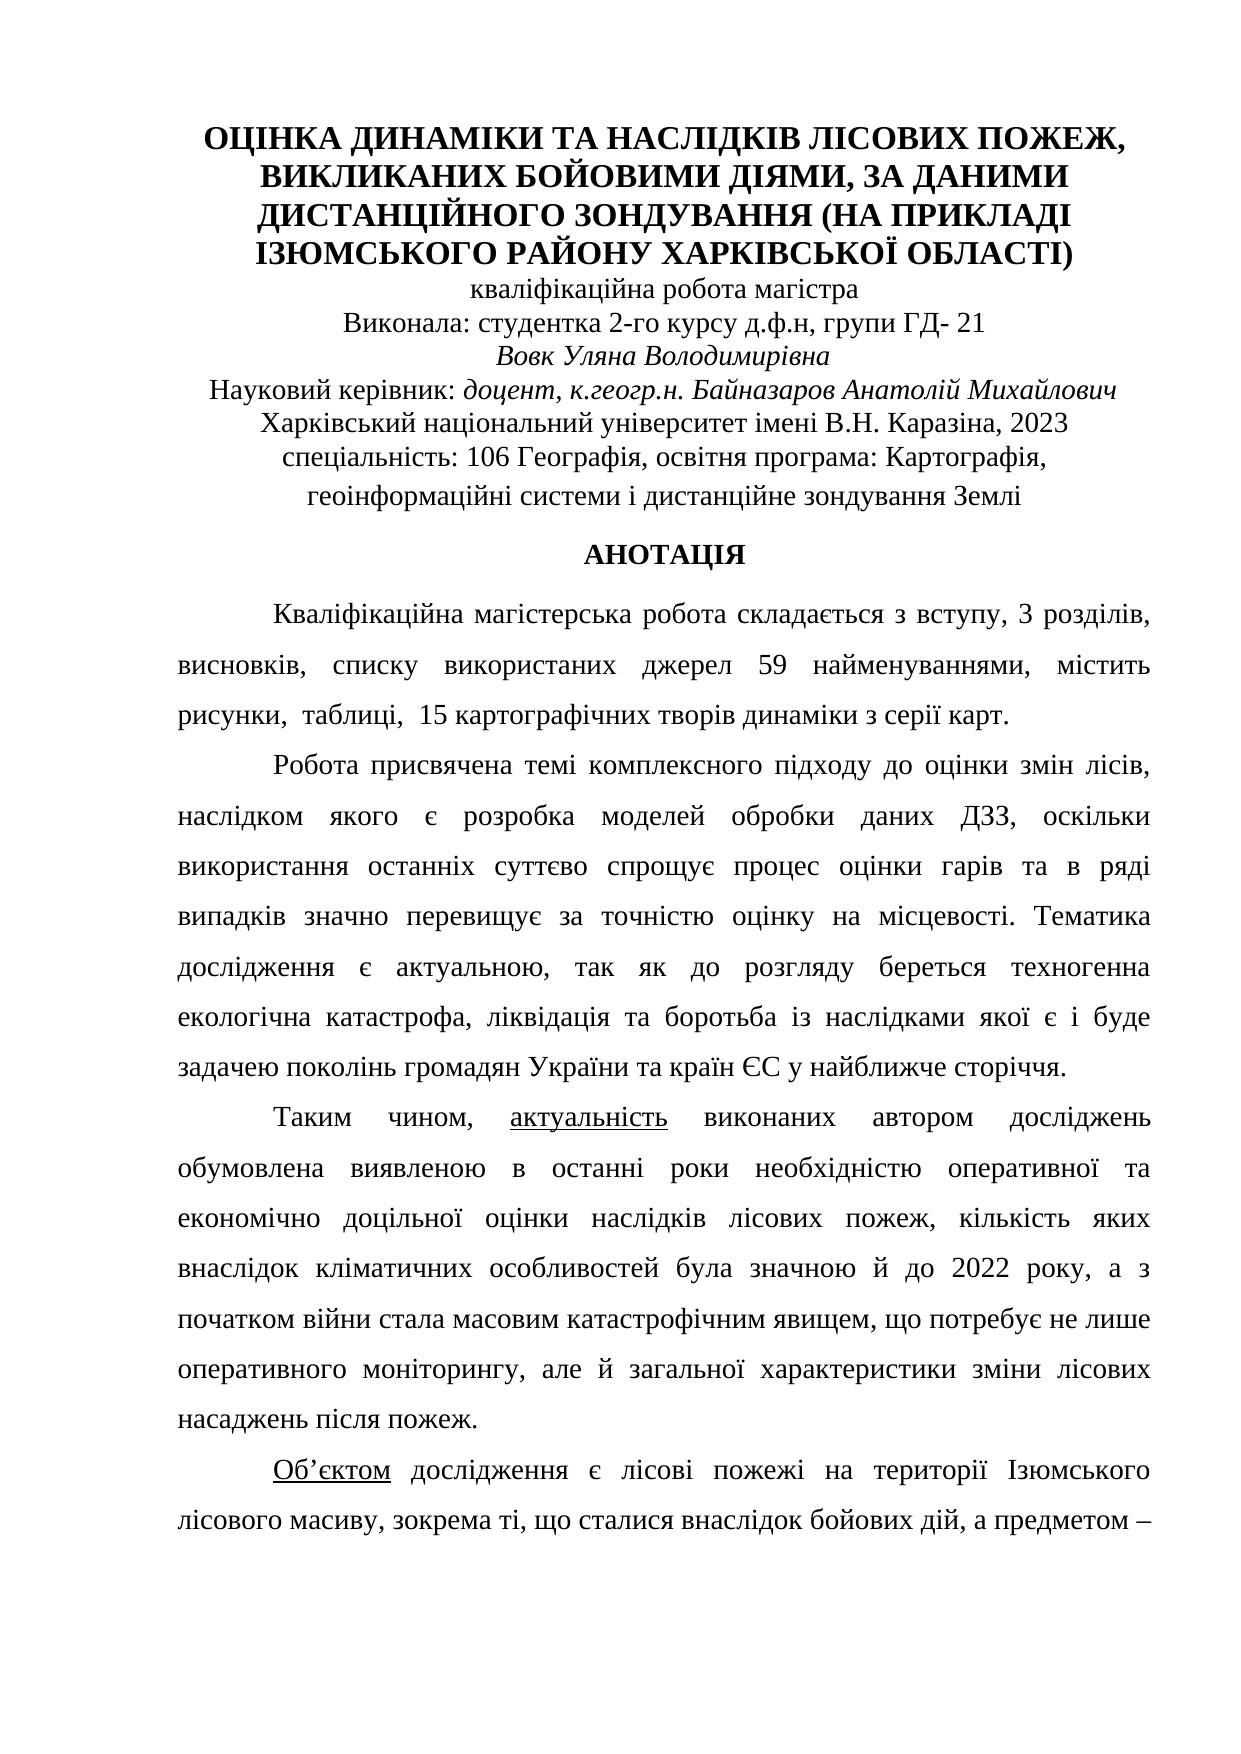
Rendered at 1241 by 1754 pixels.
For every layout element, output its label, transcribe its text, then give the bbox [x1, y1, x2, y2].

text Робота присвячена темі комплексного підходу до оцінки змін лісів, наслідком якого є розробка моделей обробки даних ДЗЗ, оскільки використання останніх суттєво спрощує процес оцінки гарів та в ряді випадків значно перевищує за точністю оцінку на місцевості. Тематика дослідження є актуальною, так як до розгляду береться техногенна екологічна катастрофа, ліквідація та боротьба із наслідками якої є і буде задачею поколінь громадян України та країн ЄС у найближче сторіччя. [177, 747, 1152, 1083]
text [177, 1452, 1152, 1536]
text Вовк Уляна Володимирівна [177, 338, 1152, 372]
text АНОТАЦІЯ [177, 537, 1152, 571]
text Виконала: студентка 2-го курсу д.ф.н, групи ГД- 21 [177, 305, 1152, 338]
text Харківський національний університет імені В.Н. Каразіна, 2023 [177, 406, 1152, 439]
text Науковий керівник: доцент, к.геогр.н. Байназаров Анатолій Михайлович [177, 372, 1152, 406]
text спеціальність: 106 Географія, освітня програма: Картографія, геоінформаційні системи і дистанційне зондування Землі [177, 439, 1152, 511]
text ОЦІНКА ДИНАМІКИ ТА НАСЛІДКІВ ЛІСОВИХ ПОЖЕЖ, ВИКЛИКАНИХ БОЙОВИМИ ДІЯМИ, ЗА ДАНИМИ ДИСТАНЦІЙНОГО ЗОНДУВАННЯ (НА ПРИКЛАДІ ІЗЮМСЬКОГО РАЙОНУ ХАРКІВСЬКОЇ ОБЛАСТІ) [177, 118, 1152, 271]
text Кваліфікаційна магістерська робота складається з вступу, 3 розділів, висновків, списку використаних джерел 59 найменуваннями, містить рисунки, таблиці, 15 картографічних творів динаміки з серії карт. [177, 596, 1152, 731]
text кваліфікаційна робота магістра [177, 271, 1152, 305]
text Таким чином, актуальність виконаних автором досліджень обумовлена виявленою в останні роки необхідністю оперативної та економічно доцільної оцінки наслідків лісових пожеж, кількість яких внаслідок кліматичних особливостей була значною й до 2022 року, а з початком війни стала масовим катастрофічним явищем, що потребує не лише оперативного моніторингу, але й загальної характеристики зміни лісових насаджень після пожеж. [177, 1099, 1152, 1435]
